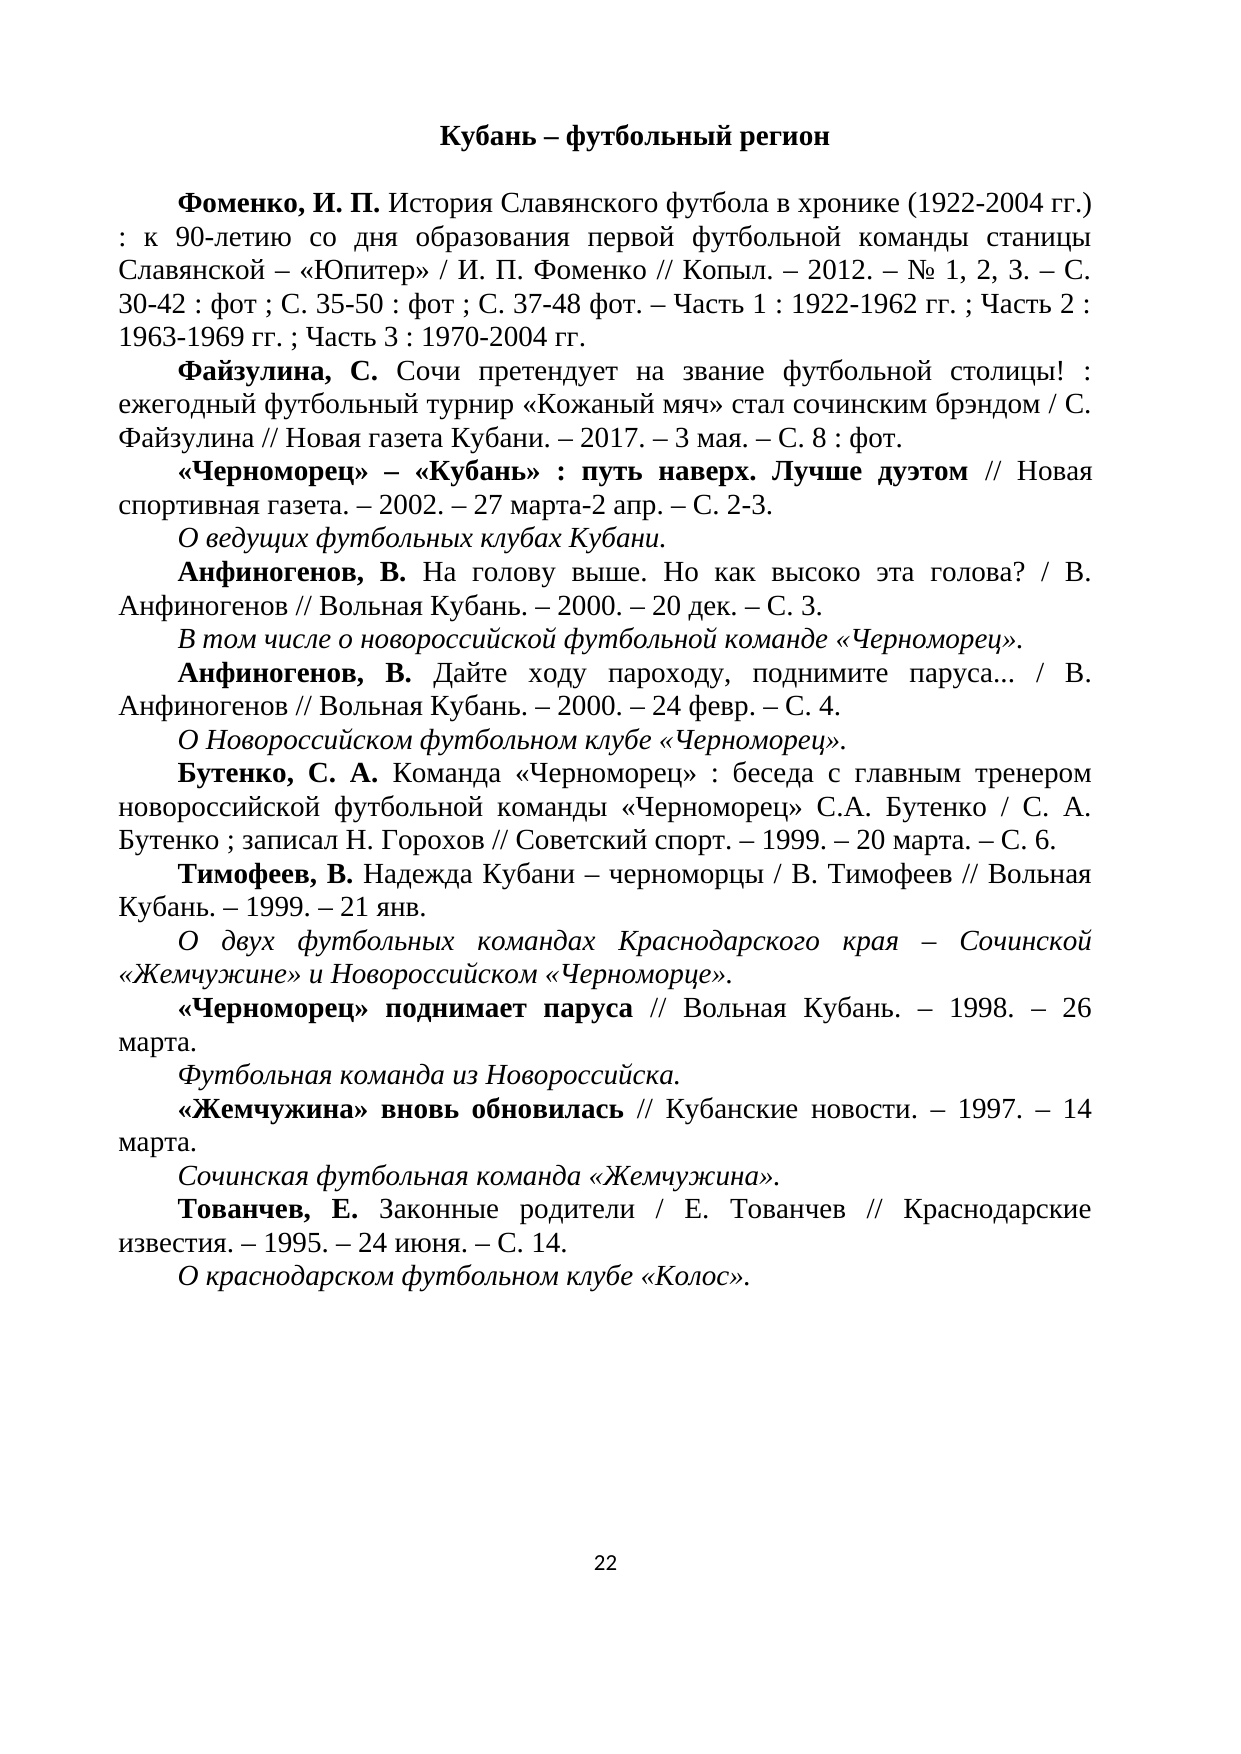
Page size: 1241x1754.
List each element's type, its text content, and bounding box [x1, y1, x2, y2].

text О двух футбольных командах Краснодарского края – Сочинской «Жемчужине» и Новороссийском «Черноморце». [118, 923, 1092, 990]
text Бутенко, С. А. Команда «Черноморец» : беседа с главным тренером новороссийской футбольной команды «Черноморец» С.А. Бутенко / С. А. Бутенко ; записал Н. Горохов // Советский спорт. – 1999. – 20 марта. – С. 6. [118, 755, 1092, 856]
text Футбольная команда из Новороссийска. [118, 1057, 1092, 1091]
text Тимофеев, В. Надежда Кубани – черноморцы / В. Тимофеев // Вольная Кубань. – 1999. – 21 янв. [118, 856, 1092, 923]
text Фоменко, И. П. История Славянского футбола в хронике (1922-2004 гг.) : к 90-летию со дня образования первой футбольной команды станицы Славянской – «Юпитер» / И. П. Фоменко // Копыл. – 2012. – № 1, 2, 3. – С. 30-42 : фот ; С. 35-50 : фот ; С. 37-48 фот. – Часть 1 : 1922-1962 гг. ; Часть 2 : 1963-1969 гг. ; Часть 3 : 1970-2004 гг. [118, 185, 1092, 353]
text О ведущих футбольных клубах Кубани. [118, 521, 1092, 554]
text Анфиногенов, В. Дайте ходу пароходу, поднимите паруса... / В. Анфиногенов // Вольная Кубань. – 2000. – 24 февр. – С. 4. [118, 655, 1092, 722]
text В том числе о новороссийской футбольной команде «Черноморец». [118, 621, 1092, 655]
text «Черноморец» поднимает паруса // Вольная Кубань. – 1998. – 26 марта. [118, 990, 1092, 1057]
text Файзулина, С. Сочи претендует на звание футбольной столицы! : ежегодный футбольный турнир «Кожаный мяч» стал сочинским брэндом / С. Файзулина // Новая газета Кубани. – 2017. – 3 мая. – С. 8 : фот. [118, 353, 1092, 453]
text Тованчев, Е. Законные родители / Е. Тованчев // Краснодарские известия. – 1995. – 24 июня. – С. 14. [118, 1191, 1092, 1258]
text «Жемчужина» вновь обновилась // Кубанские новости. – 1997. – 14 марта. [118, 1091, 1092, 1158]
text Анфиногенов, В. На голову выше. Но как высоко эта голова? / В. Анфиногенов // Вольная Кубань. – 2000. – 20 дек. – С. 3. [118, 554, 1092, 621]
text Сочинская футбольная команда «Жемчужина». [118, 1158, 1092, 1191]
text О Новороссийском футбольном клубе «Черноморец». [118, 722, 1092, 755]
text О краснодарском футбольном клубе «Колос». [118, 1258, 1092, 1292]
text «Черноморец» – «Кубань» : путь наверх. Лучше дуэтом // Новая спортивная газета. – 2002. – 27 марта-2 апр. – С. 2-3. [118, 453, 1092, 521]
text Кубань – футбольный регион [118, 118, 1092, 152]
